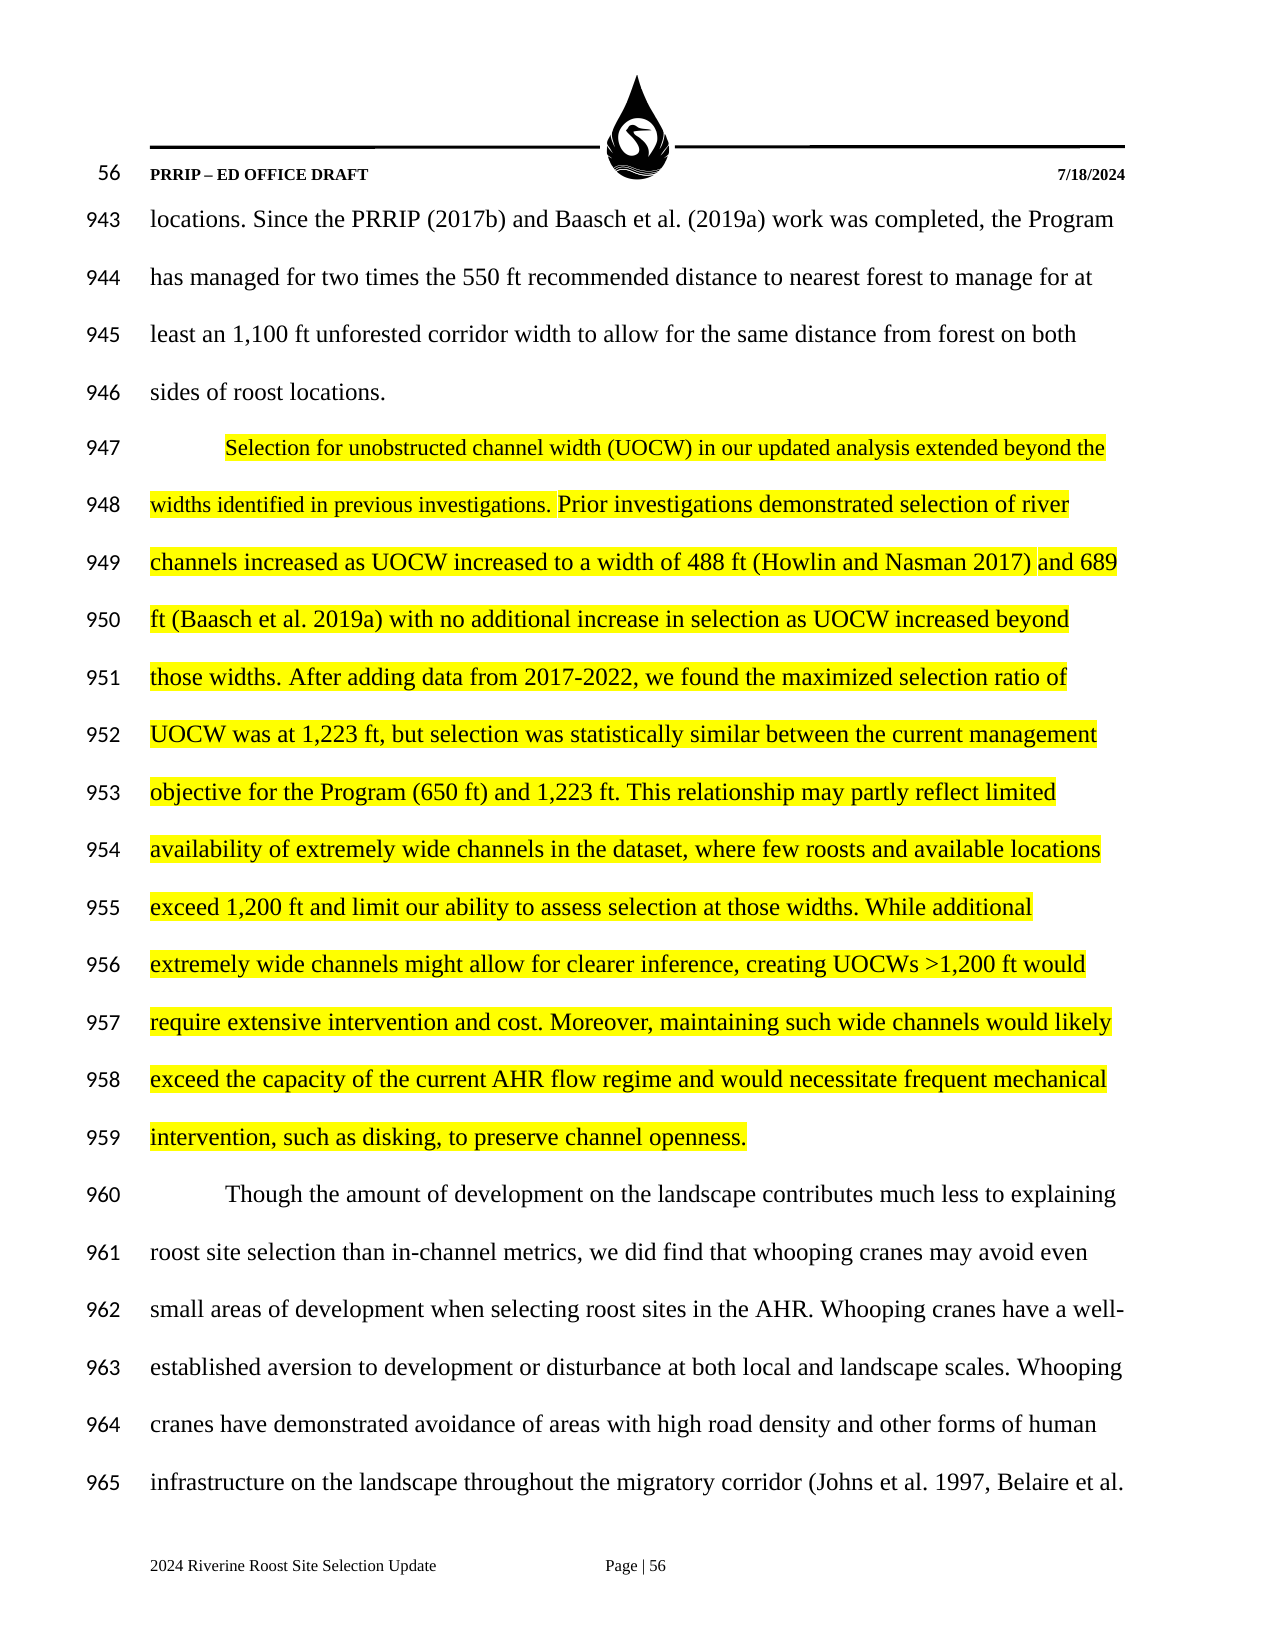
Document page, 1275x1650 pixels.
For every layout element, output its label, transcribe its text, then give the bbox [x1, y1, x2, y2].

text Selection for unobstructed channel width (UOCW) in our updated analysis extended beyond the widths identified in previous investigations. Prior investigations demonstrated selection of river channels increased as UOCW increased to a width of 488 ft (Howlin and Nasman 2017) and 689 ft (Baasch et al. 2019a) with no additional increase in selection as UOCW increased beyond those widths. After adding data from 2017-2022, we found the maximized selection ratio of UOCW was at 1,223 ft, but selection was statistically similar between the current management objective for the Program (650 ft) and 1,223 ft. This relationship may partly reflect limited availability of extremely wide channels in the dataset, where few roosts and available locations exceed 1,200 ft and limit our ability to assess selection at those widths. While additional extremely wide channels might allow for clearer inference, creating UOCWs >1,200 ft would require extensive intervention and cost. Moreover, maintaining such wide channels would likely exceed the capacity of the current AHR flow regime and would necessitate frequent mechanical intervention, such as disking, to preserve channel openness. [150, 434, 1125, 1151]
picture [598, 75, 677, 181]
